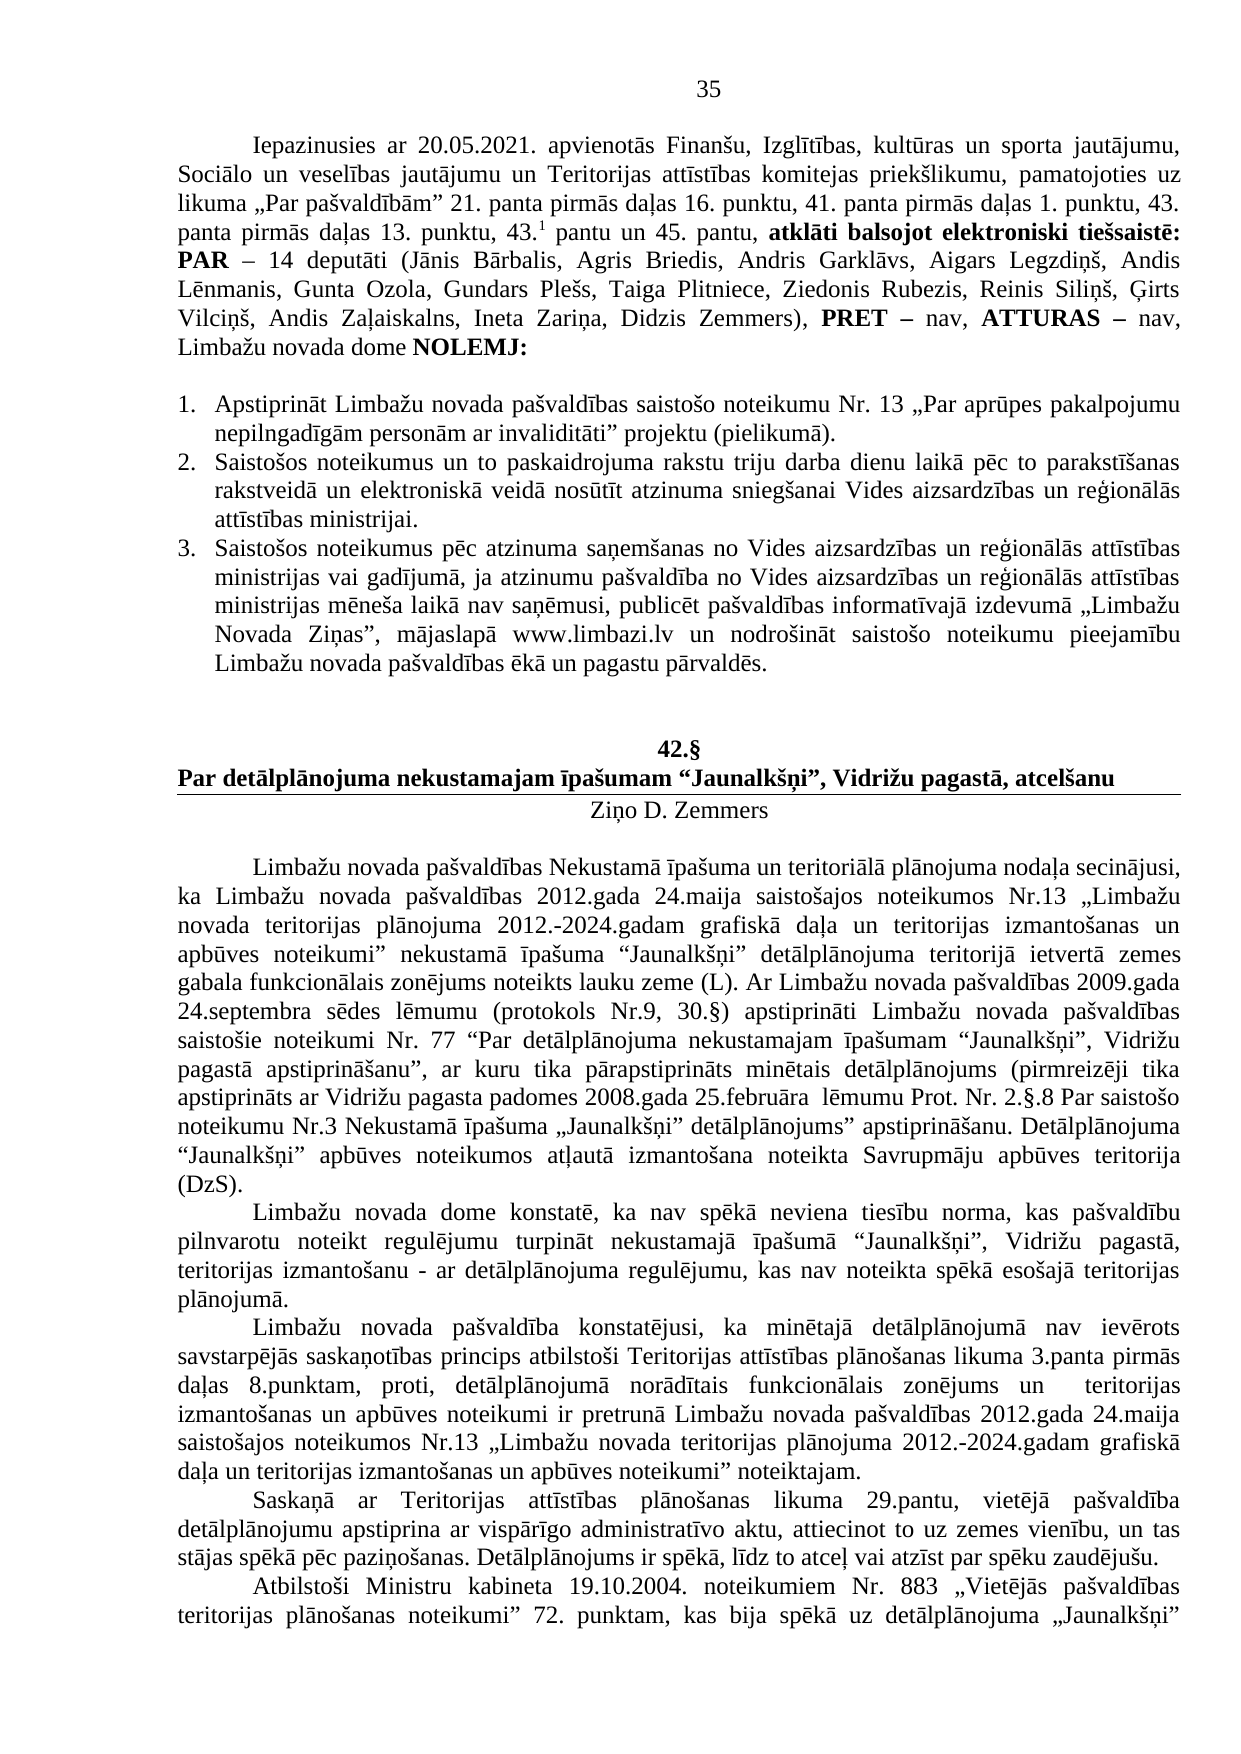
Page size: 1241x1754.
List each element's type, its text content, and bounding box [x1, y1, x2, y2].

text Limbažu novada dome konstatē, ka nav spēkā neviena tiesību norma, kas pašvaldību pilnvarotu noteikt regulējumu turpināt nekustamajā īpašumā “Jaunalkšņi”, Vidrižu pagastā, teritorijas izmantošanu - ar detālplānojuma regulējumu, kas nav noteikta spēkā esošajā teritorijas plānojumā. [177, 1197, 1181, 1312]
text Limbažu novada pašvaldības Nekustamā īpašuma un teritoriālā plānojuma nodaļa secinājusi, ka Limbažu novada pašvaldības 2012.gada 24.maija saistošajos noteikumos Nr.13 „Limbažu novada teritorijas plānojuma 2012.-2024.gadam grafiskā daļa un teritorijas izmantošanas un apbūves noteikumi” nekustamā īpašuma “Jaunalkšņi” detālplānojuma teritorijā ietvertā zemes gabala funkcionālais zonējums noteikts lauku zeme (L). Ar Limbažu novada pašvaldības 2009.gada 24.septembra sēdes lēmumu (protokols Nr.9, 30.§) apstiprināti Limbažu novada pašvaldības saistošie noteikumi Nr. 77 “Par detālplānojuma nekustamajam īpašumam “Jaunalkšņi”, Vidrižu pagastā apstiprināšanu”, ar kuru tika pārapstiprināts minētais detālplānojums (pirmreizēji tika apstiprināts ar Vidrižu pagasta padomes 2008.gada 25.februāra lēmumu Prot. Nr. 2.§.8 Par saistošo noteikumu Nr.3 Nekustamā īpašuma „Jaunalkšņi” detālplānojums” apstiprināšanu. Detālplānojuma “Jaunalkšņi” apbūves noteikumos atļautā izmantošana noteikta Savrupmāju apbūves teritorija (DzS). [177, 852, 1181, 1197]
text Ziņo D. Zemmers [177, 795, 1181, 824]
subtitle 42.§ [177, 734, 1181, 763]
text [177, 1571, 1181, 1629]
text Saskaņā ar Teritorijas attīstības plānošanas likuma 29.pantu, vietējā pašvaldība detālplānojumu apstiprina ar vispārīgo administratīvo aktu, attiecinot to uz zemes vienību, un tas stājas spēkā pēc paziņošanas. Detālplānojums ir spēkā, līdz to atceļ vai atzīst par spēku zaudējušu. [177, 1485, 1181, 1571]
list Apstiprināt Limbažu novada pašvaldības saistošo noteikumu Nr. 13 „Par aprūpes pakalpojumu nepilngadīgām personām ar invaliditāti” projektu (pielikumā). [177, 389, 1181, 447]
text Iepazinusies ar 20.05.2021. apvienotās Finanšu, Izglītības, kultūras un sporta jautājumu, Sociālo un veselības jautājumu un Teritorijas attīstības komitejas priekšlikumu, pamatojoties uz likuma „Par pašvaldībām” 21. panta pirmās daļas 16. punktu, 41. panta pirmās daļas 1. punktu, 43. panta pirmās daļas 13. punktu, 43.1 pantu un 45. pantu, atklāti balsojot elektroniski tiešsaistē: PAR – 14 deputāti (Jānis Bārbalis, Agris Briedis, Andris Garklāvs, Aigars Legzdiņš, Andis Lēnmanis, Gunta Ozola, Gundars Plešs, Taiga Plitniece, Ziedonis Rubezis, Reinis Siliņš, Ģirts Vilciņš, Andis Zaļaiskalns, Ineta Zariņa, Didzis Zemmers), PRET – nav, ATTURAS – nav, Limbažu novada dome NOLEMJ: [177, 131, 1181, 361]
text Limbažu novada pašvaldība konstatējusi, ka minētajā detālplānojumā nav ievērots savstarpējās saskaņotības princips atbilstoši Teritorijas attīstības plānošanas likuma 3.panta pirmās daļas 8.punktam, proti, detālplānojumā norādītais funkcionālais zonējums un teritorijas izmantošanas un apbūves noteikumi ir pretrunā Limbažu novada pašvaldības 2012.gada 24.maija saistošajos noteikumos Nr.13 „Limbažu novada teritorijas plānojuma 2012.-2024.gadam grafiskā daļa un teritorijas izmantošanas un apbūves noteikumi” noteiktajam. [177, 1312, 1181, 1485]
text Par detālplānojuma nekustamajam īpašumam “Jaunalkšņi”, Vidrižu pagastā, atcelšanu [177, 763, 1181, 794]
list Saistošos noteikumus un to paskaidrojuma rakstu triju darba dienu laikā pēc to parakstīšanas rakstveidā un elektroniskā veidā nosūtīt atzinuma sniegšanai Vides aizsardzības un reģionālās attīstības ministrijai. [177, 447, 1181, 533]
list Saistošos noteikumus pēc atzinuma saņemšanas no Vides aizsardzības un reģionālās attīstības ministrijas vai gadījumā, ja atzinumu pašvaldība no Vides aizsardzības un reģionālās attīstības ministrijas mēneša laikā nav saņēmusi, publicēt pašvaldības informatīvajā izdevumā „Limbažu Novada Ziņas”, mājaslapā www.limbazi.lv un nodrošināt saistošo noteikumu pieejamību Limbažu novada pašvaldības ēkā un pagastu pārvaldēs. [177, 533, 1181, 677]
